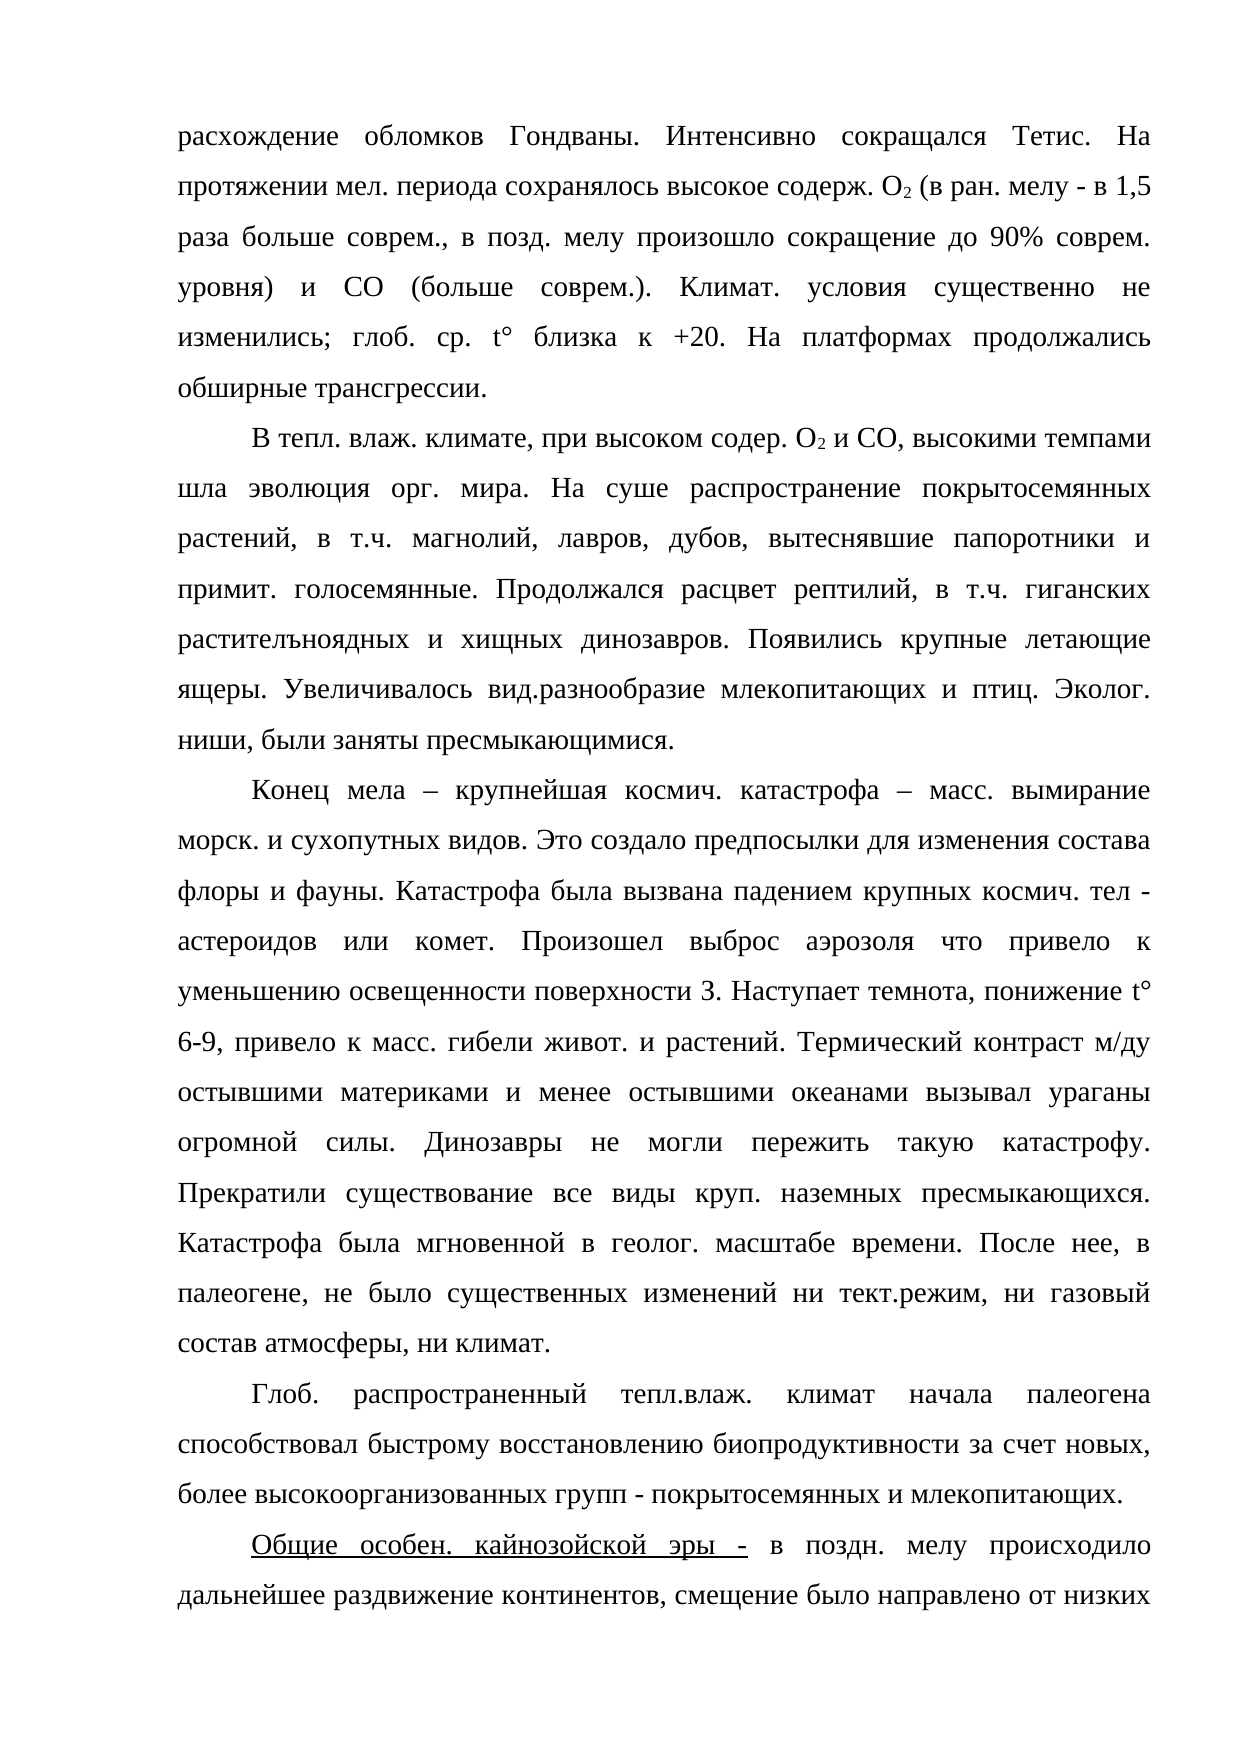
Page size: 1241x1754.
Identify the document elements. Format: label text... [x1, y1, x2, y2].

text В тепл. влаж. климате, при высоком содер. О2 и СО, высокими темпами шла эволюция орг. мира. На суше распространение покрытосемянных растений, в т.ч. магнолий, лавров, дубов, вытеснявшие папоротники и примит. голосемянные. Продолжался расцвет рептилий, в т.ч. гиганских растителъноядных и хищных динозавров. Появились крупные летающие ящеры. Увеличивалось вид.разнообразие млекопитающих и птиц. Эколог. ниши, были заняты пресмыкающимися. [177, 420, 1152, 755]
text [177, 118, 1152, 403]
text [177, 1527, 1152, 1611]
text Конец мелa – крупнейшая космич. катастрофа – масс. вымирание морск. и сухопутных видов. Это создало предпосылки для изменения состава флоры и фауны. Катастрофа была вызвана падением крупных космич. тел - астероидов или комет. Произошел выброс аэрозоля что привело к уменьшению освещенности поверхности З. Наступает темнота, понижение t° 6-9, привело к масс. гибели живот. и растений. Термический кoнтpacт м/ду остывшими материками и менее остывшими океанами вызывал ураганы огромной силы. Динозавры не могли пережить такую катастрофу. Прекратили существование все виды круп. наземных пресмыкающихся. Катастрофа была мгновенной в геолог. масштабе времени. После нее, в палеогене, не было существенных изменений ни тект.режим, ни газовый состав атмосферы, ни климат. [177, 772, 1152, 1359]
text Глоб. распространенный тепл.влаж. климат начала палеогена способствовал быстрому восстановлению биопродуктивности за счет новых, более высокоорганизованных гpyпп - покрытосемянных и млекопитающих. [177, 1376, 1152, 1510]
